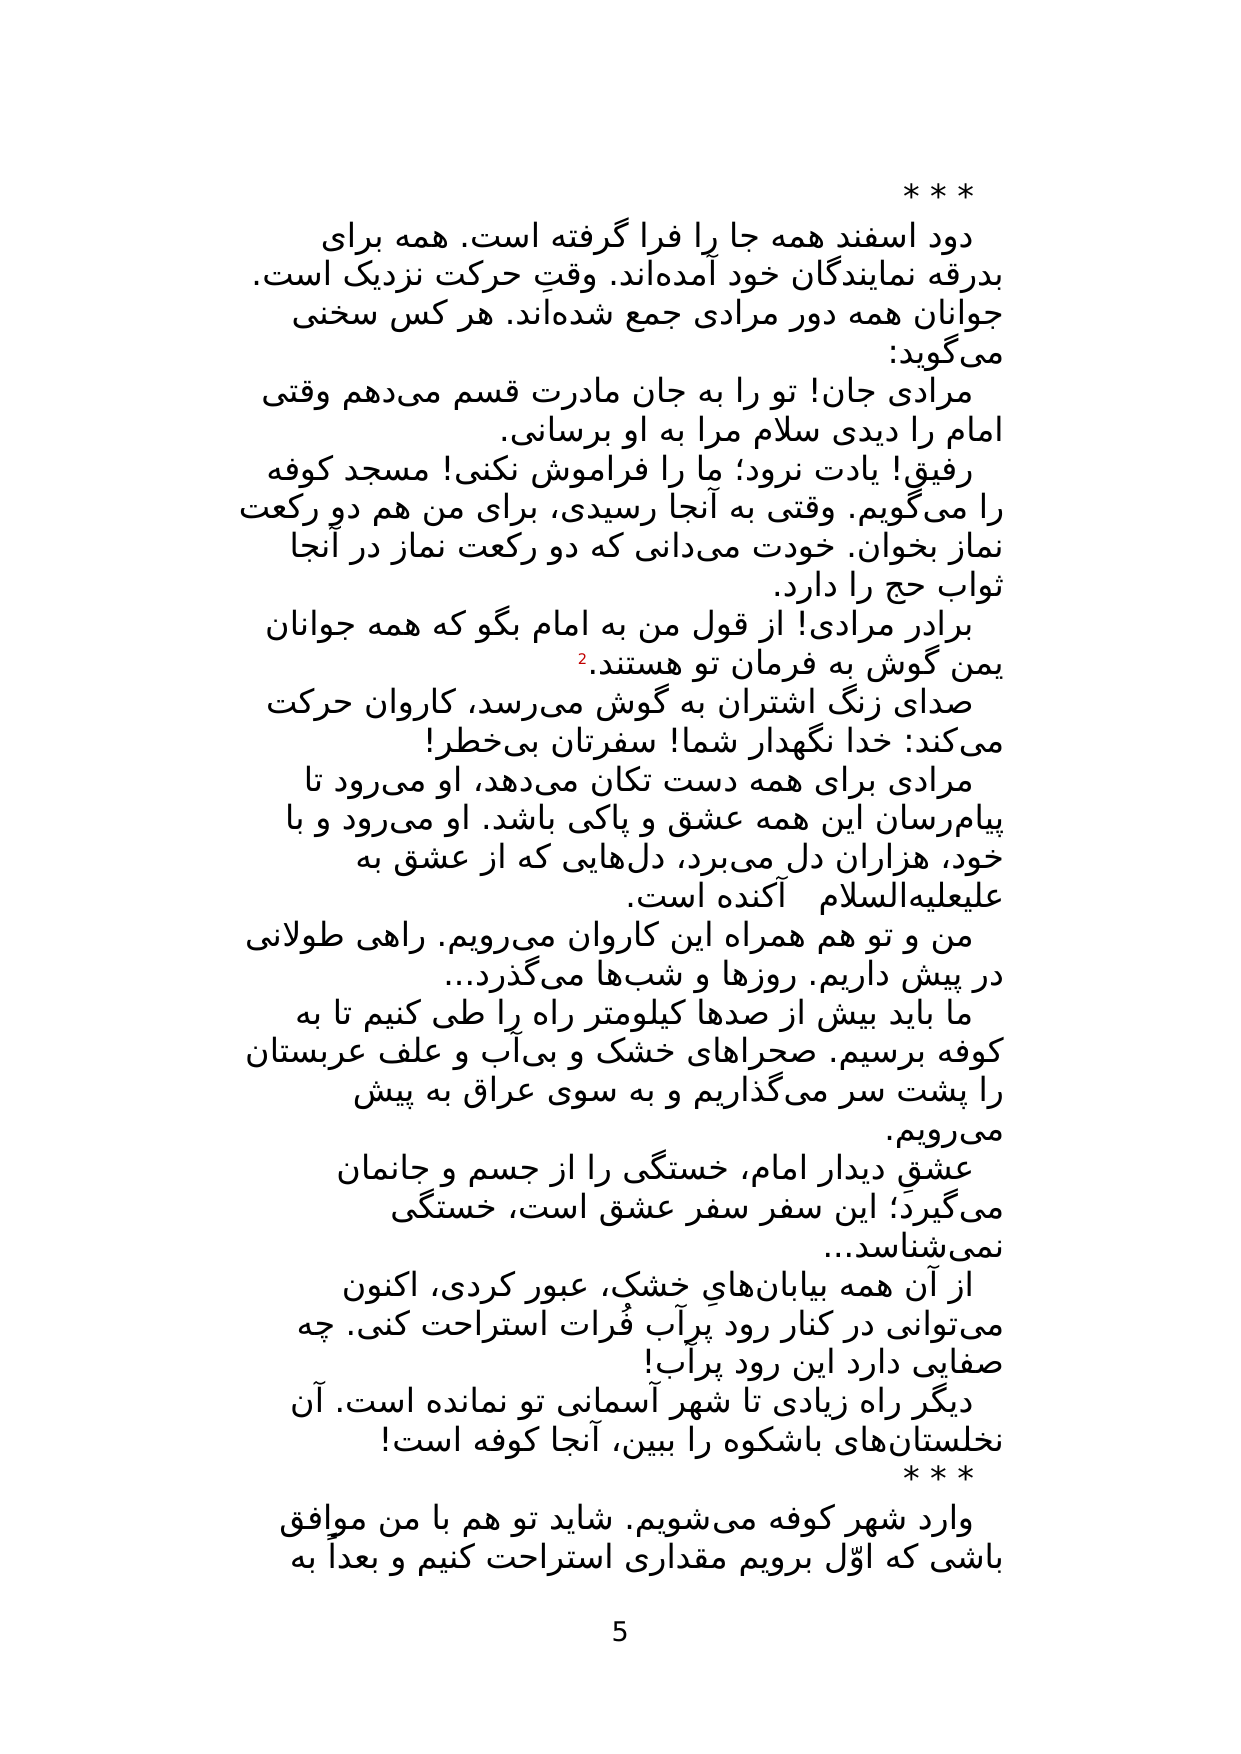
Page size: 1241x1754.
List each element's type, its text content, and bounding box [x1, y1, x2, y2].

text * * * [236, 177, 1004, 216]
text من و تو هم همراه این کاروان می‌رویم. راهی طولانی در پیش داریم. روزها و شب‌ها می‌گذرد... [236, 915, 1004, 993]
text * * * [236, 1459, 1004, 1498]
text برادر مرادی! از قول من به امام بگو که همه جوانان یمن گوش به فرمان تو هستند.2 [236, 604, 1004, 682]
text دیگر راه زیادی تا شهر آسمانی تو نمانده است. آن نخلستان‌های باشکوه را ببین، آنجا کوفه است! [236, 1382, 1004, 1459]
text عشقِ دیدار امام، خستگی را از جسم و جانمان می‌گیرد؛ این سفر سفر عشق است، خستگی نمی‌شناسد... [236, 1148, 1004, 1265]
text مرادی جان! تو را به جان مادرت قسم می‌دهم وقتی امام را دیدی سلام مرا به او برسانی. [236, 371, 1004, 449]
text صدای زنگ اشتران به گوش می‌رسد، کاروان حرکت می‌کند: خدا نگهدار شما! سفرتان بی‌خطر! [236, 682, 1004, 760]
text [236, 1498, 1004, 1576]
text مرادی برای همه دست تکان می‌دهد، او می‌رود تا پیام‌رسان این همه عشق و پاکی باشد. او می‌رود و با خود، هزاران دل می‌برد، دل‌هایی که از عشق به علیعليه‌السلام آکنده است. [236, 760, 1004, 915]
text از آن همه بیابان‌هایِ خشک، عبور کردی، اکنون می‌توانی در کنار رود پرآب فُرات استراحت کنی. چه صفایی دارد این رود پرآب! [236, 1265, 1004, 1382]
text رفیق! یادت نرود؛ ما را فراموش نکنی! مسجد کوفه را می‌گویم. وقتی به آنجا رسیدی، برای من هم دو رکعت نماز بخوان. خودت می‌دانی که دو رکعت نماز در آنجا ثواب حج را دارد. [236, 449, 1004, 604]
text دود اسفند همه جا را فرا گرفته است. همه برای بدرقه نمایندگان خود آمده‌اند. وقتِ حرکت نزدیک است. جوانان همه دور مرادی جمع شده‌اند. هر کس سخنی می‌گوید: [236, 216, 1004, 371]
text ما باید بیش از صدها کیلومتر راه را طی کنیم تا به کوفه برسیم. صحراهای خشک و بی‌آب و علف عربستان را پشت سر می‌گذاریم و به سوی عراق به پیش می‌رویم. [236, 993, 1004, 1148]
